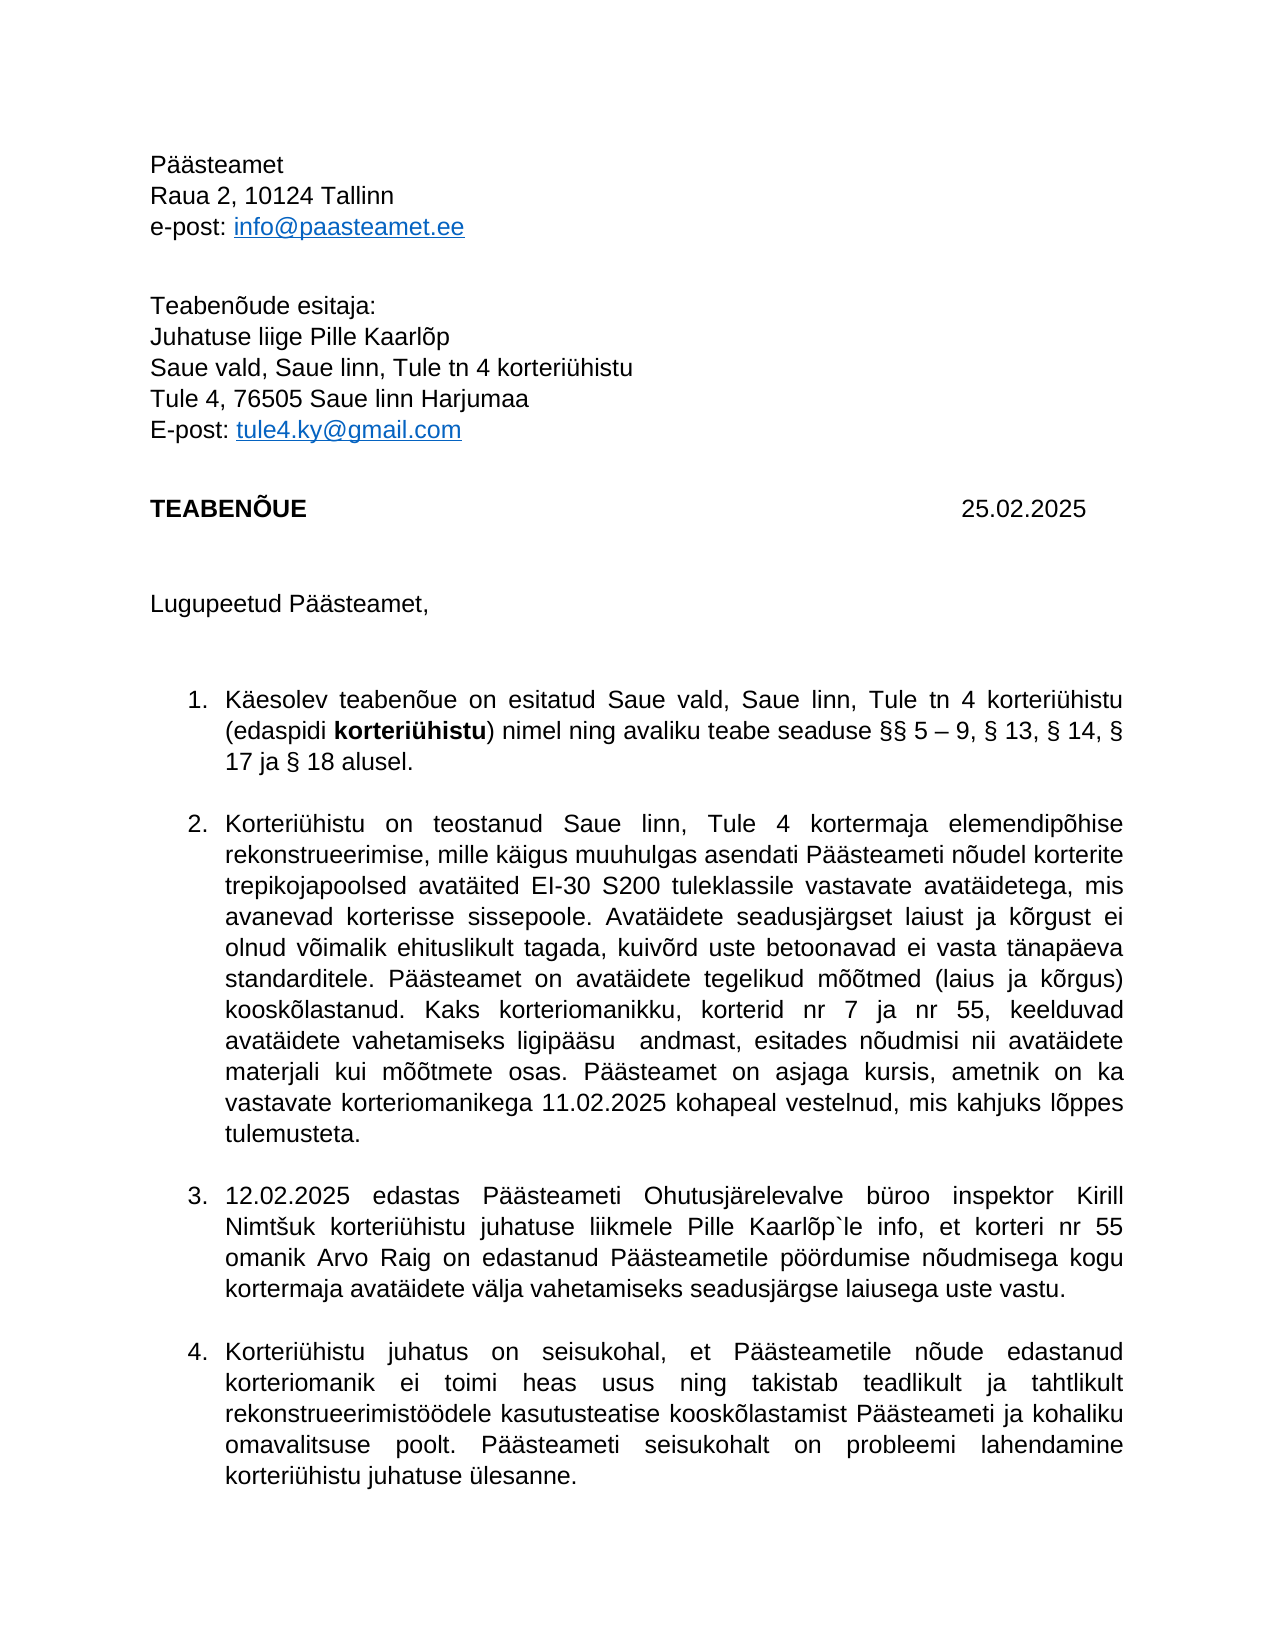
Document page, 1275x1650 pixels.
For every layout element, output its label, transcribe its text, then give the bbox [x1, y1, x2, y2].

list Käesolev teabenõue on esitatud Saue vald, Saue linn, Tule tn 4 korteriühistu (edaspidi korteriühistu) nimel ning avaliku teabe seaduse §§ 5 – 9, § 13, § 14, § 17 ja § 18 alusel. [187, 684, 1125, 775]
text Saue vald, Saue linn, Tule tn 4 korteriühistu [150, 353, 1125, 382]
text Lugupeetud Päästeamet, [150, 589, 1125, 618]
list Korteriühistu juhatus on seisukohal, et Päästeametile nõude edastanud korteriomanik ei toimi heas usus ning takistab teadlikult ja tahtlikult rekonstrueerimistöödele kasutusteatise kooskõlastamist Päästeameti ja kohaliku omavalitsuse poolt. Päästeameti seisukohalt on probleemi lahendamine korteriühistu juhatuse ülesanne. [187, 1336, 1125, 1489]
text Tule 4, 76505 Saue linn Harjumaa [150, 384, 1125, 413]
text Teabenõude esitaja: [150, 291, 1125, 319]
text TEABENÕUE 25.02.2025 [150, 494, 1125, 522]
text E-post: tule4.ky@gmail.com [150, 415, 1125, 444]
text Päästeamet [150, 150, 1125, 179]
list Korteriühistu on teostanud Saue linn, Tule 4 kortermaja elemendipõhise rekonstrueerimise, mille käigus muuhulgas asendati Päästeameti nõudel korterite trepikojapoolsed avatäited EI-30 S200 tuleklassile vastavate avatäidetega, mis avanevad korterisse sissepoole. Avatäidete seadusjärgset laiust ja kõrgust ei olnud võimalik ehituslikult tagada, kuivõrd uste betoonavad ei vasta tänapäeva standarditele. Päästeamet on avatäidete tegelikud mõõtmed (laius ja kõrgus) kooskõlastanud. Kaks korteriomanikku, korterid nr 7 ja nr 55, keelduvad avatäidete vahetamiseks ligipääsu andmast, esitades nõudmisi nii avatäidete materjali kui mõõtmete osas. Päästeamet on asjaga kursis, ametnik on ka vastavate korteriomanikega 11.02.2025 kohapeal vestelnud, mis kahjuks lõppes tulemusteta. [187, 809, 1125, 1179]
list 12.02.2025 edastas Päästeameti Ohutusjärelevalve büroo inspektor Kirill Nimtšuk korteriühistu juhatuse liikmele Pille Kaarlõp`le info, et korteri nr 55 omanik Arvo Raig on edastanud Päästeametile pöördumise nõudmisega kogu kortermaja avatäidete välja vahetamiseks seadusjärgse laiusega uste vastu. [187, 1181, 1125, 1303]
text e-post: info@paasteamet.ee [150, 212, 1125, 241]
text Juhatuse liige Pille Kaarlõp [150, 322, 1125, 351]
text Raua 2, 10124 Tallinn [150, 181, 1125, 210]
